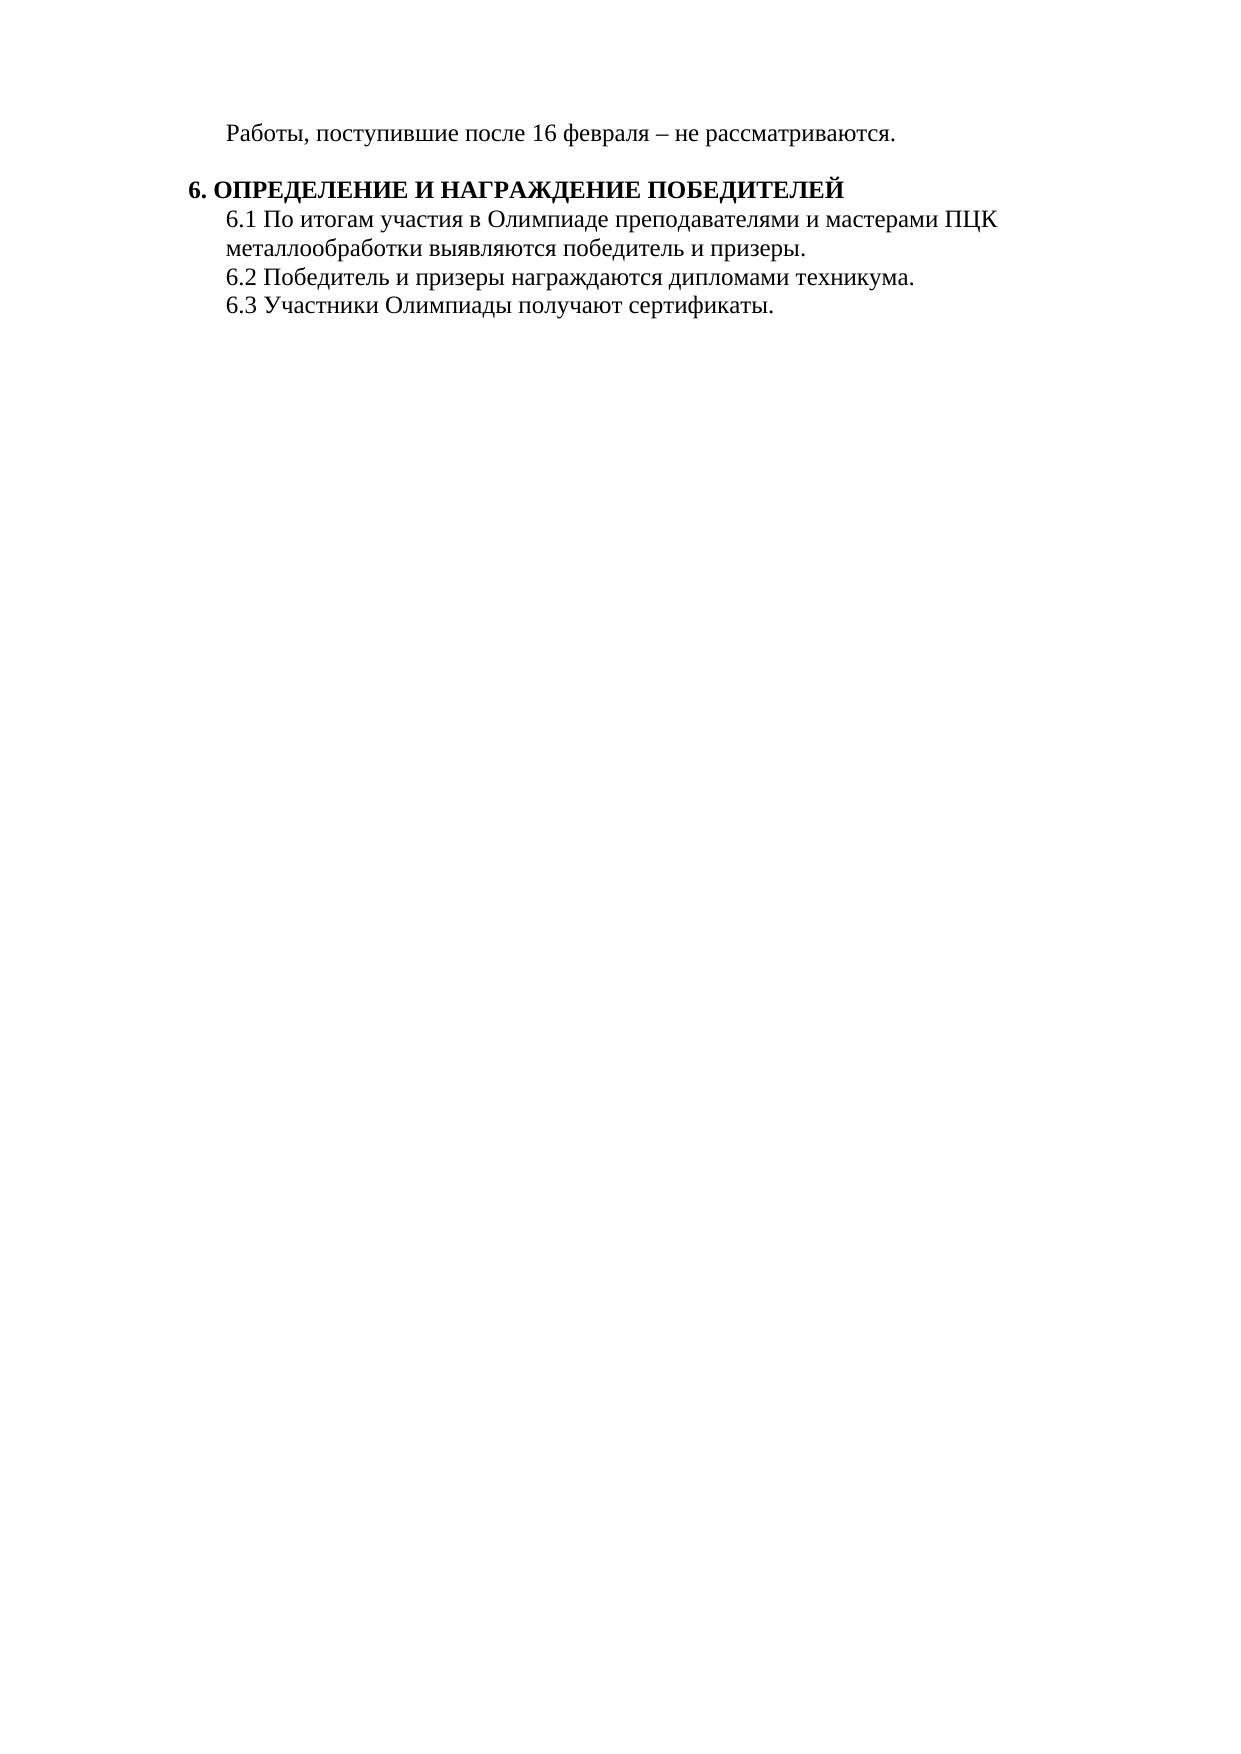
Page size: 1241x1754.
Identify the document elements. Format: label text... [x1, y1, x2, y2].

list 6.2 Победитель и призеры награждаются дипломами техникума. [226, 262, 1152, 291]
text 6. ОПРЕДЕЛЕНИЕ И НАГРАЖДЕНИЕ ПОБЕДИТЕЛЕЙ [188, 147, 1152, 204]
list 6.3 Участники Олимпиады получают сертификаты. [226, 291, 1152, 319]
list Работы, поступившие после 16 февраля – не рассматриваются. [226, 118, 1152, 147]
list 6.1 По итогам участия в Олимпиаде преподавателями и мастерами ПЦК металлообработки выявляются победитель и призеры. [226, 204, 1152, 262]
